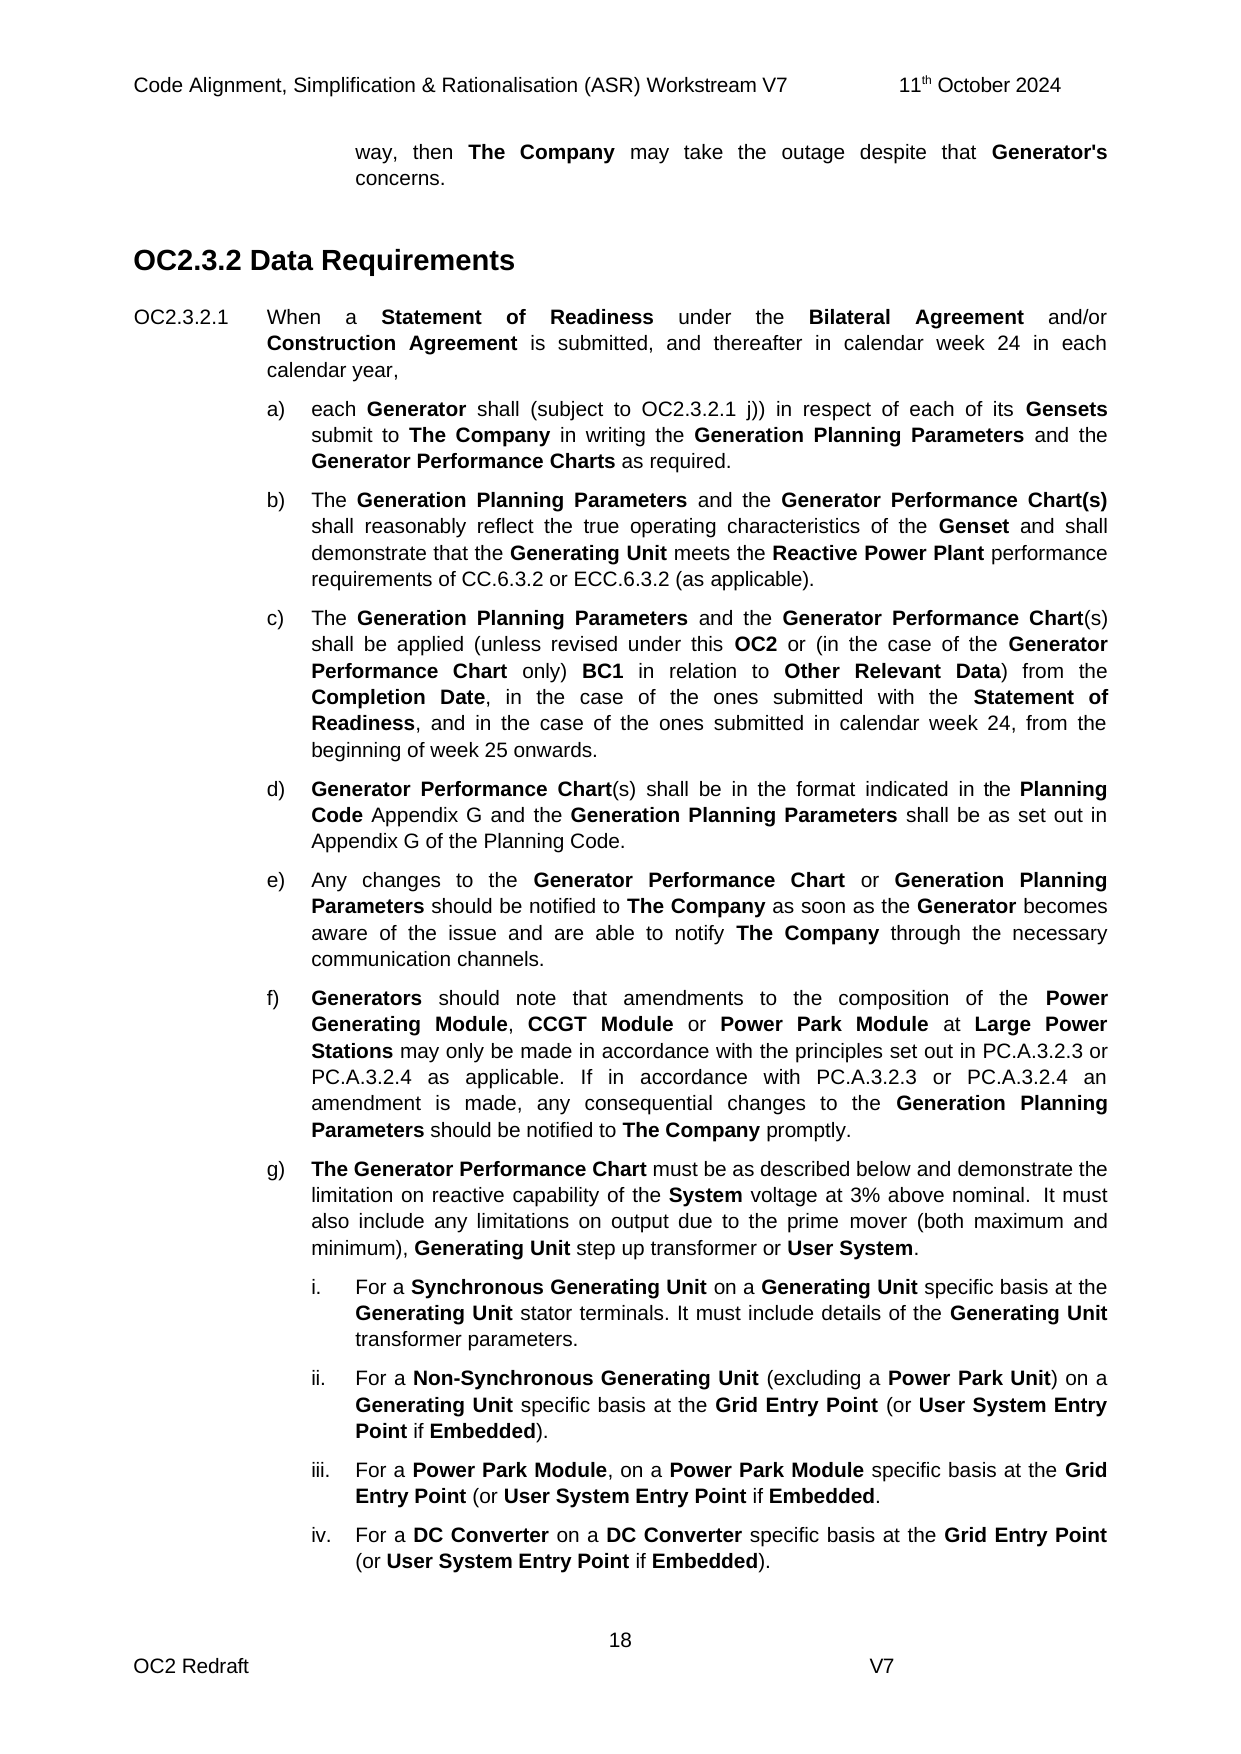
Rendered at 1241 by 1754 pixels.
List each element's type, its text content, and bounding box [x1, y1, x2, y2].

text OC2.3.2.1 When a Statement of Readiness under the Bilateral Agreement and/or Construction Agreement is submitted, and thereafter in calendar week 24 in each calendar year, [134, 305, 1108, 381]
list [311, 139, 1108, 190]
list The Generation Planning Parameters and the Generator Performance Chart(s) shall reasonably reflect the true operating characteristics of the Genset and shall demonstrate that the Generating Unit meets the Reactive Power Plant performance requirements of CC.6.3.2 or ECC.6.3.2 (as applicable). [267, 488, 1108, 591]
list The Generator Performance Chart must be as described below and demonstrate the limitation on reactive capability of the System voltage at 3% above nominal. It must also include any limitations on output due to the prime mover (both maximum and minimum), Generating Unit step up transformer or User System. [267, 1157, 1108, 1259]
list Generators should note that amendments to the composition of the Power Generating Module, CCGT Module or Power Park Module at Large Power Stations may only be made in accordance with the principles set out in PC.A.3.2.3 or PC.A.3.2.4 as applicable. If in accordance with PC.A.3.2.3 or PC.A.3.2.4 an amendment is made, any consequential changes to the Generation Planning Parameters should be notified to The Company promptly. [267, 986, 1108, 1142]
list The Generation Planning Parameters and the Generator Performance Chart(s) shall be applied (unless revised under this OC2 or (in the case of the Generator Performance Chart only) BC1 in relation to Other Relevant Data) from the Completion Date, in the case of the ones submitted with the Statement of Readiness, and in the case of the ones submitted in calendar week 24, from the beginning of week 25 onwards. [267, 606, 1108, 761]
subtitle OC2.3.2 Data Requirements [133, 243, 1234, 276]
list Any changes to the Generator Performance Chart or Generation Planning Parameters should be notified to The Company as soon as the Generator becomes aware of the issue and are able to notify The Company through the necessary communication channels. [267, 868, 1108, 971]
list For a Synchronous Generating Unit on a Generating Unit specific basis at the Generating Unit stator terminals. It must include details of the Generating Unit transformer parameters. [311, 1274, 1108, 1351]
list For a Non-Synchronous Generating Unit (excluding a Power Park Unit) on a Generating Unit specific basis at the Grid Entry Point (or User System Entry Point if Embedded). [311, 1366, 1108, 1443]
list each Generator shall (subject to OC2.3.2.1 j)) in respect of each of its Gensets submit to The Company in writing the Generation Planning Parameters and the Generator Performance Charts as required. [267, 396, 1108, 473]
list Generator Performance Chart(s) shall be in the format indicated in the Planning Code Appendix G and the Generation Planning Parameters shall be as set out in Appendix G of the Planning Code. [267, 776, 1108, 853]
list For a DC Converter on a DC Converter specific basis at the Grid Entry Point (or User System Entry Point if Embedded). [311, 1523, 1108, 1573]
list For a Power Park Module, on a Power Park Module specific basis at the Grid Entry Point (or User System Entry Point if Embedded. [311, 1457, 1108, 1508]
